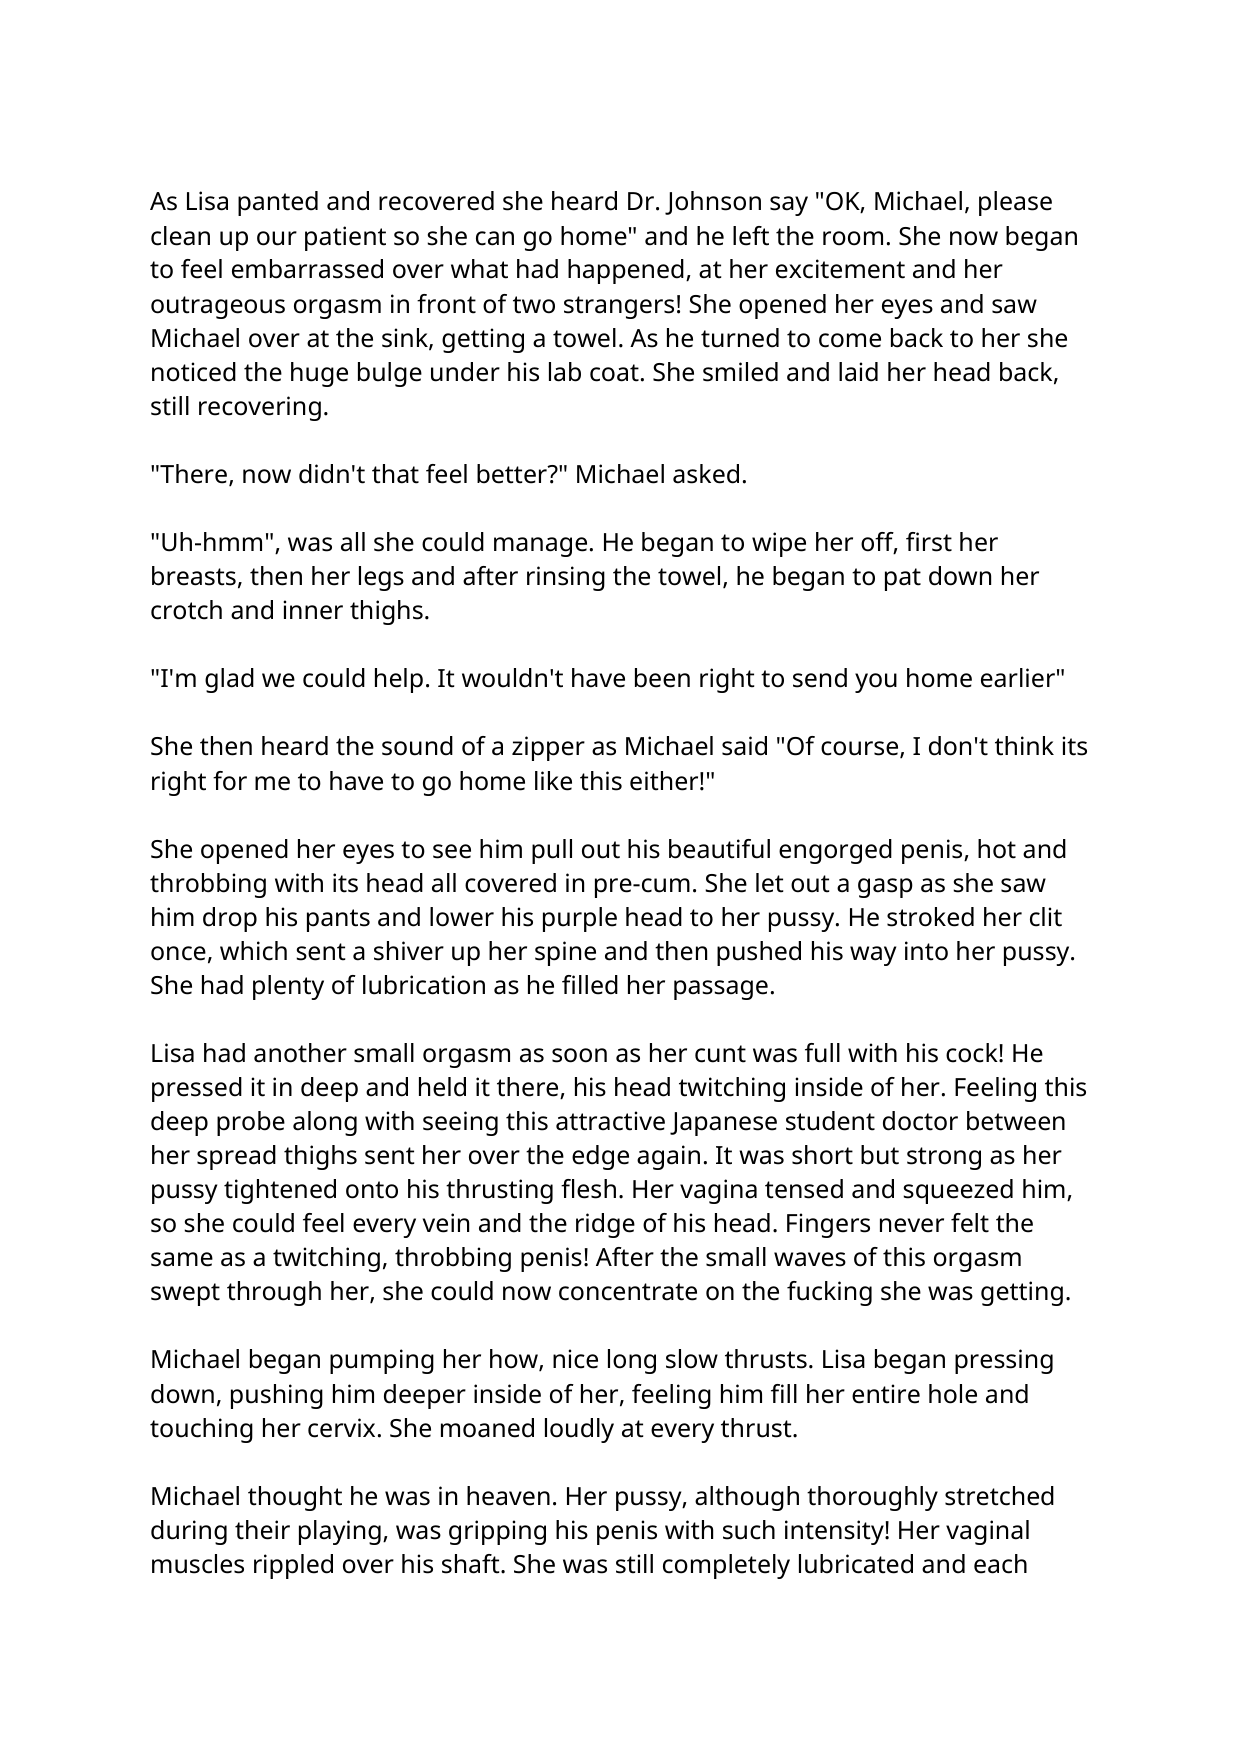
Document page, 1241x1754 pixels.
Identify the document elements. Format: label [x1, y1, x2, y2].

text [150, 150, 1090, 1581]
